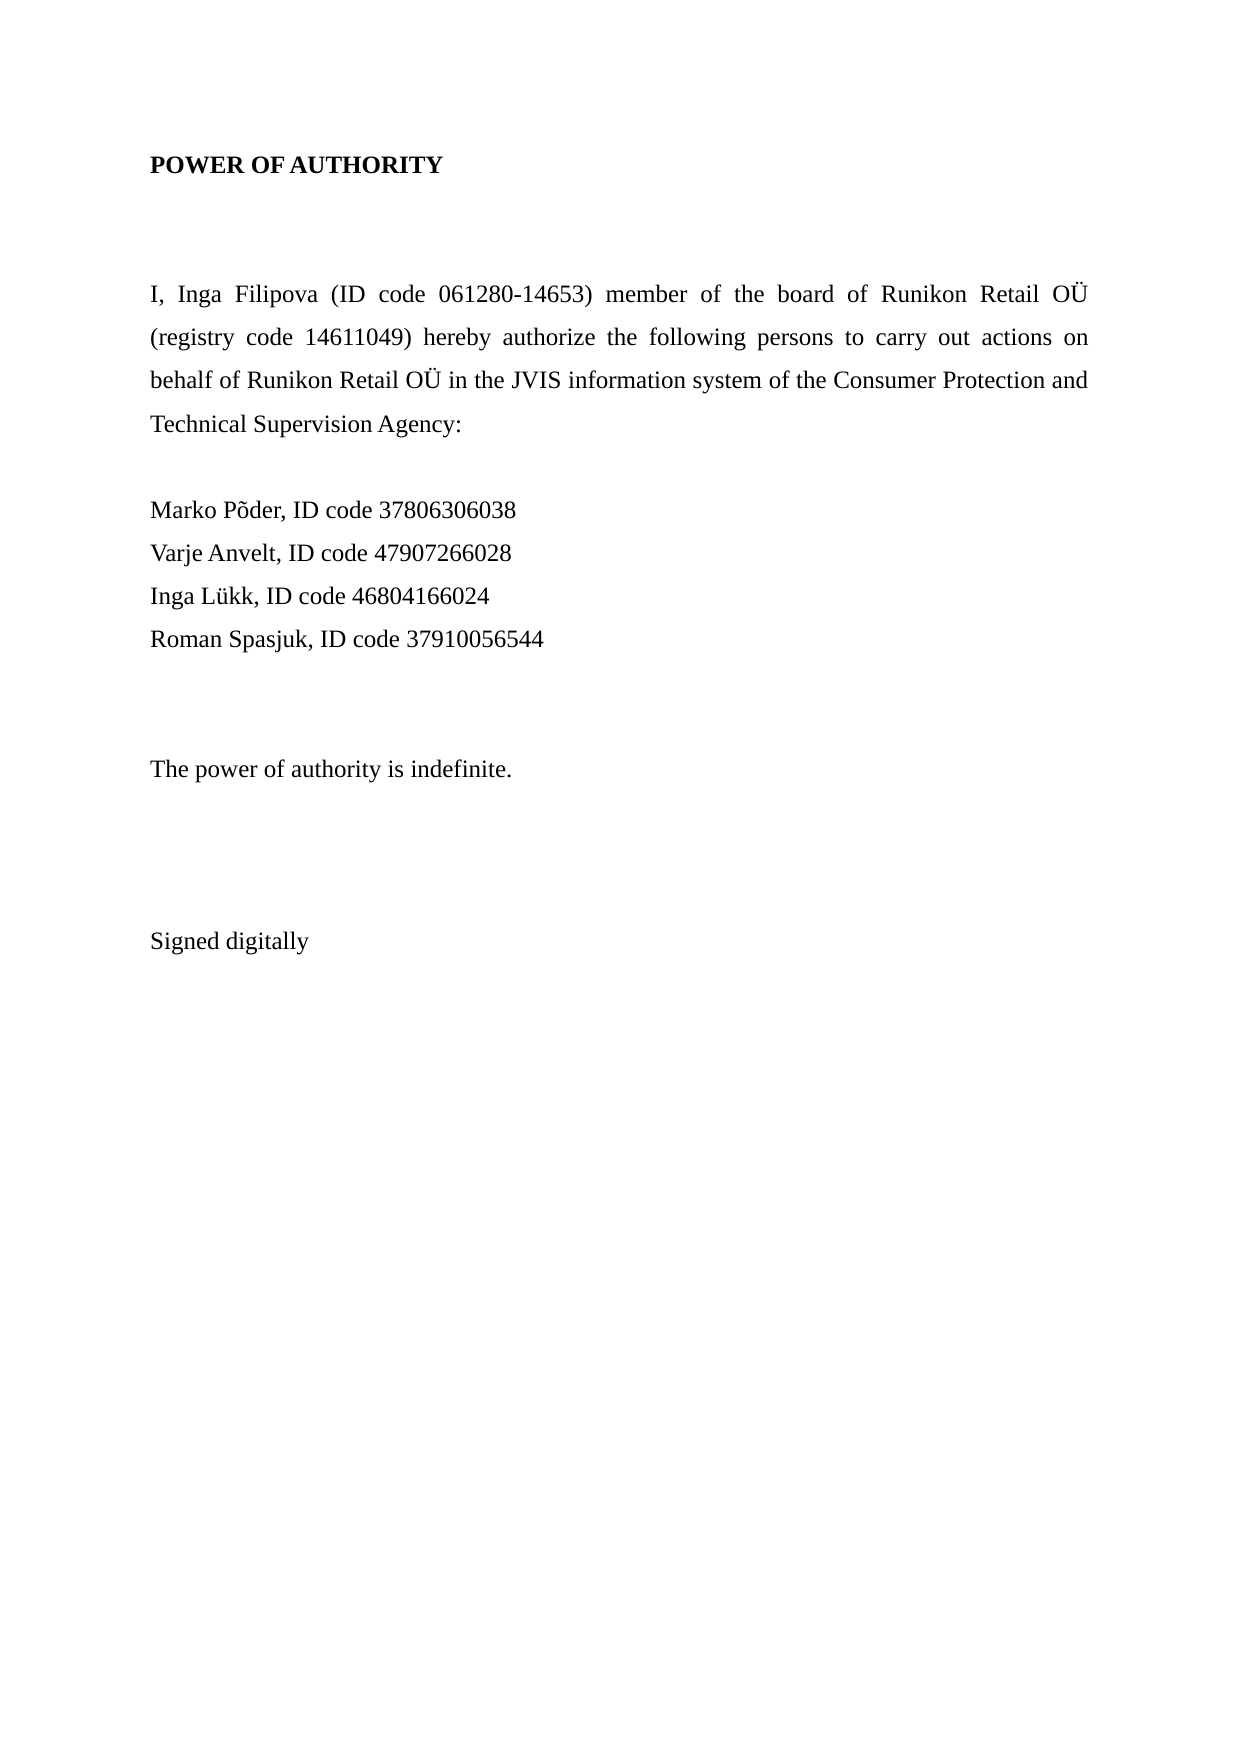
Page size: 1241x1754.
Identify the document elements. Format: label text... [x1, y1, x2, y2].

text Inga Lükk, ID code 46804166024 [150, 581, 1090, 610]
text Marko Põder, ID code 37806306038 [150, 495, 1090, 524]
text I, Inga Filipova (ID code 061280-14653) member of the board of Runikon Retail OÜ (registry code 14611049) hereby authorize the following persons to carry out actions on behalf of Runikon Retail OÜ in the JVIS information system of the Consumer Protection and Technical Supervision Agency: [150, 279, 1090, 437]
text POWER OF AUTHORITY [150, 150, 1090, 179]
text Signed digitally [150, 926, 1090, 955]
text Roman Spasjuk, ID code 37910056544 [150, 624, 1090, 653]
text Varje Anvelt, ID code 47907266028 [150, 538, 1090, 567]
text The power of authority is indefinite. [150, 754, 1090, 782]
